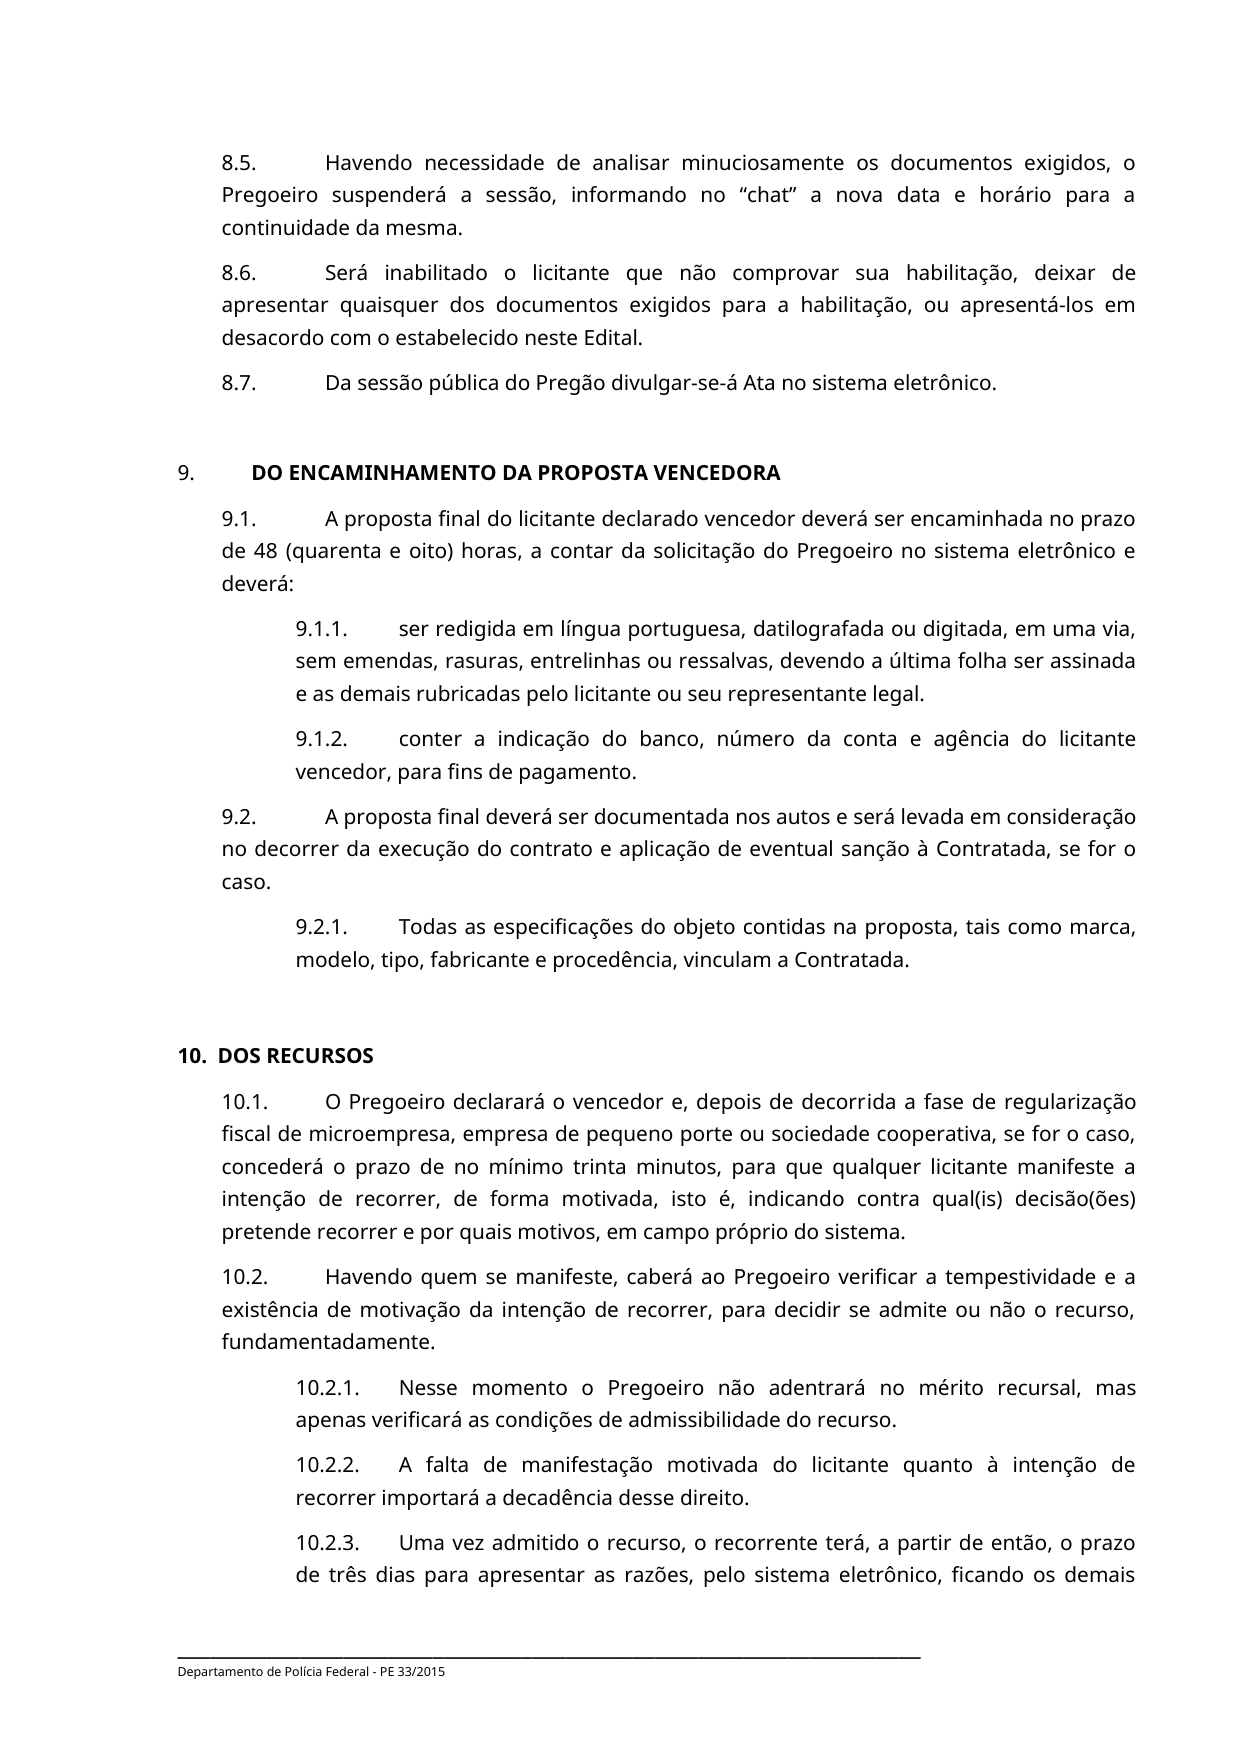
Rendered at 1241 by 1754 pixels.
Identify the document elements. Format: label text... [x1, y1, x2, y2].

list Da sessão pública do Pregão divulgar-se-á Ata no sistema eletrônico. [221, 368, 1137, 397]
list O Pregoeiro declarará o vencedor e, depois de decorrida a fase de regularização fiscal de microempresa, empresa de pequeno porte ou sociedade cooperativa, se for o caso, concederá o prazo de no mínimo trinta minutos, para que qualquer licitante manifeste a intenção de recorrer, de forma motivada, isto é, indicando contra qual(is) decisão(ões) pretende recorrer e por quais motivos, em campo próprio do sistema. [221, 1087, 1137, 1246]
list A proposta final do licitante declarado vencedor deverá ser encaminhada no prazo de 48 (quarenta e oito) horas, a contar da solicitação do Pregoeiro no sistema eletrônico e deverá: [221, 504, 1137, 597]
list Havendo quem se manifeste, caberá ao Pregoeiro verificar a tempestividade e a existência de motivação da intenção de recorrer, para decidir se admite ou não o recurso, fundamentadamente. [221, 1262, 1137, 1356]
list ser redigida em língua portuguesa, datilografada ou digitada, em uma via, sem emendas, rasuras, entrelinhas ou ressalvas, devendo a última folha ser assinada e as demais rubricadas pelo licitante ou seu representante legal. [295, 614, 1137, 708]
list Nesse momento o Pregoeiro não adentrará no mérito recursal, mas apenas verificará as condições de admissibilidade do recurso. [295, 1373, 1137, 1434]
list Todas as especificações do objeto contidas na proposta, tais como marca, modelo, tipo, fabricante e procedência, vinculam a Contratada. [295, 912, 1137, 973]
list conter a indicação do banco, número da conta e agência do licitante vencedor, para fins de pagamento. [295, 724, 1137, 785]
list DOS RECURSOS [177, 1042, 1137, 1070]
list DO ENCAMINHAMENTO DA PROPOSTA VENCEDORA [177, 458, 1137, 487]
list A falta de manifestação motivada do licitante quanto à intenção de recorrer importará a decadência desse direito. [295, 1450, 1137, 1511]
list Havendo necessidade de analisar minuciosamente os documentos exigidos, o Pregoeiro suspenderá a sessão, informando no “chat” a nova data e horário para a continuidade da mesma. [221, 148, 1137, 241]
list Será inabilitado o licitante que não comprovar sua habilitação, deixar de apresentar quaisquer dos documentos exigidos para a habilitação, ou apresentá-los em desacordo com o estabelecido neste Edital. [221, 258, 1137, 352]
list A proposta final deverá ser documentada nos autos e será levada em consideração no decorrer da execução do contrato e aplicação de eventual sanção à Contratada, se for o caso. [221, 802, 1137, 896]
